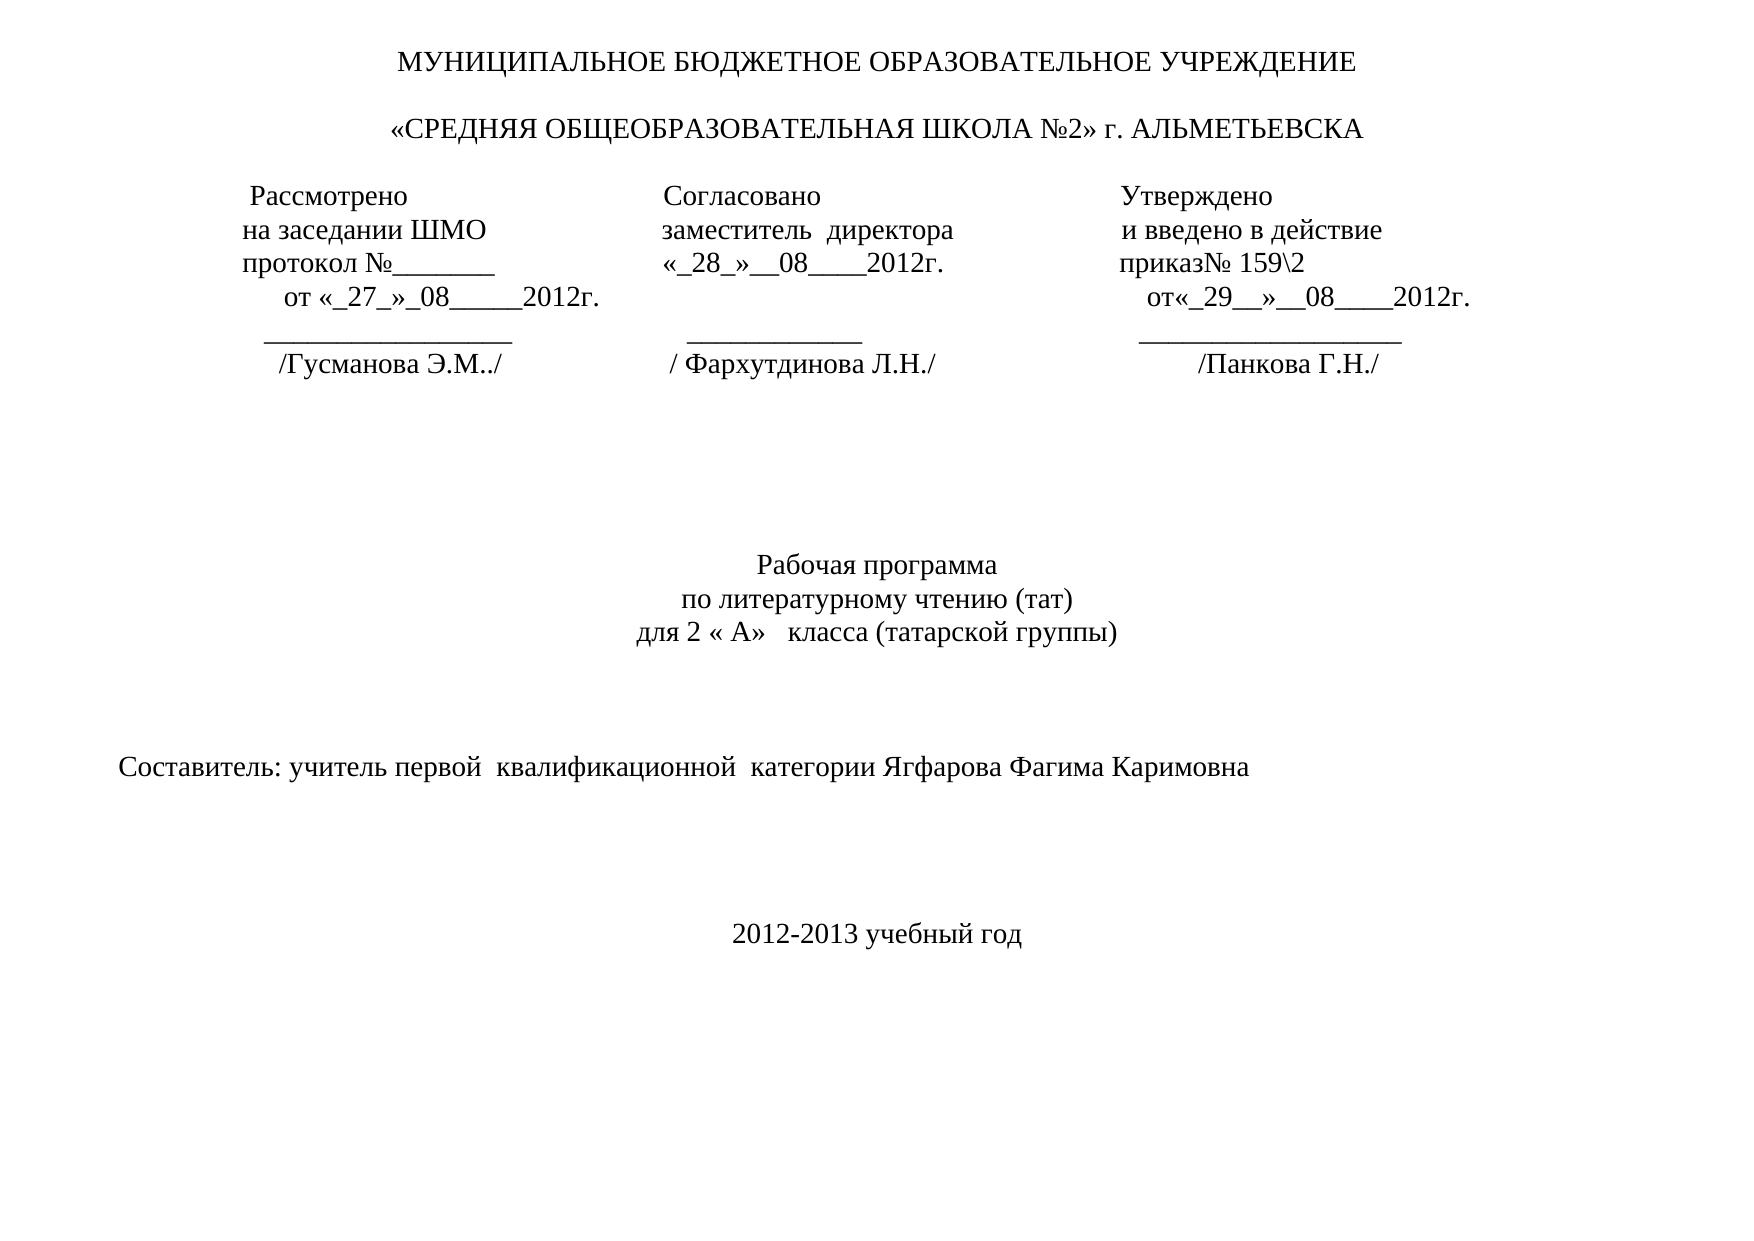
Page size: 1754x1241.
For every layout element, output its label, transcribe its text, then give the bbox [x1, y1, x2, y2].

text для 2 « А» класса (татарской группы) [118, 614, 1636, 648]
text Составитель: учитель первой квалификационной категории Ягфарова Фагима Каримовна [118, 749, 1636, 782]
text «СРЕДНЯЯ ОБЩЕОБРАЗОВАТЕЛЬНАЯ ШКОЛА №2» г. АЛЬМЕТЬЕВСКА [118, 111, 1636, 145]
text от «_27_»_08_____2012г. от«_29__»__08____2012г. [118, 279, 1636, 313]
text МУНИЦИПАЛЬНОЕ БЮДЖЕТНОЕ ОБРАЗОВАТЕЛЬНОЕ УЧРЕЖДЕНИЕ [118, 44, 1636, 78]
text протокол №_______ «_28_»__08____2012г. приказ№ 159\2 [118, 246, 1636, 279]
text 2012-2013 учебный год [118, 916, 1636, 950]
text Рассмотрено Согласовано Утверждено [118, 178, 1636, 212]
text /Гусманова Э.М../ / Фархутдинова Л.Н./ /Панкова Г.Н./ [118, 346, 1636, 380]
text на заседании ШМО заместитель директора и введено в действие [118, 212, 1636, 246]
text Рабочая программа [118, 547, 1636, 581]
text по литературному чтению (тат) [118, 581, 1636, 614]
text _________________ ____________ __________________ [118, 313, 1636, 346]
